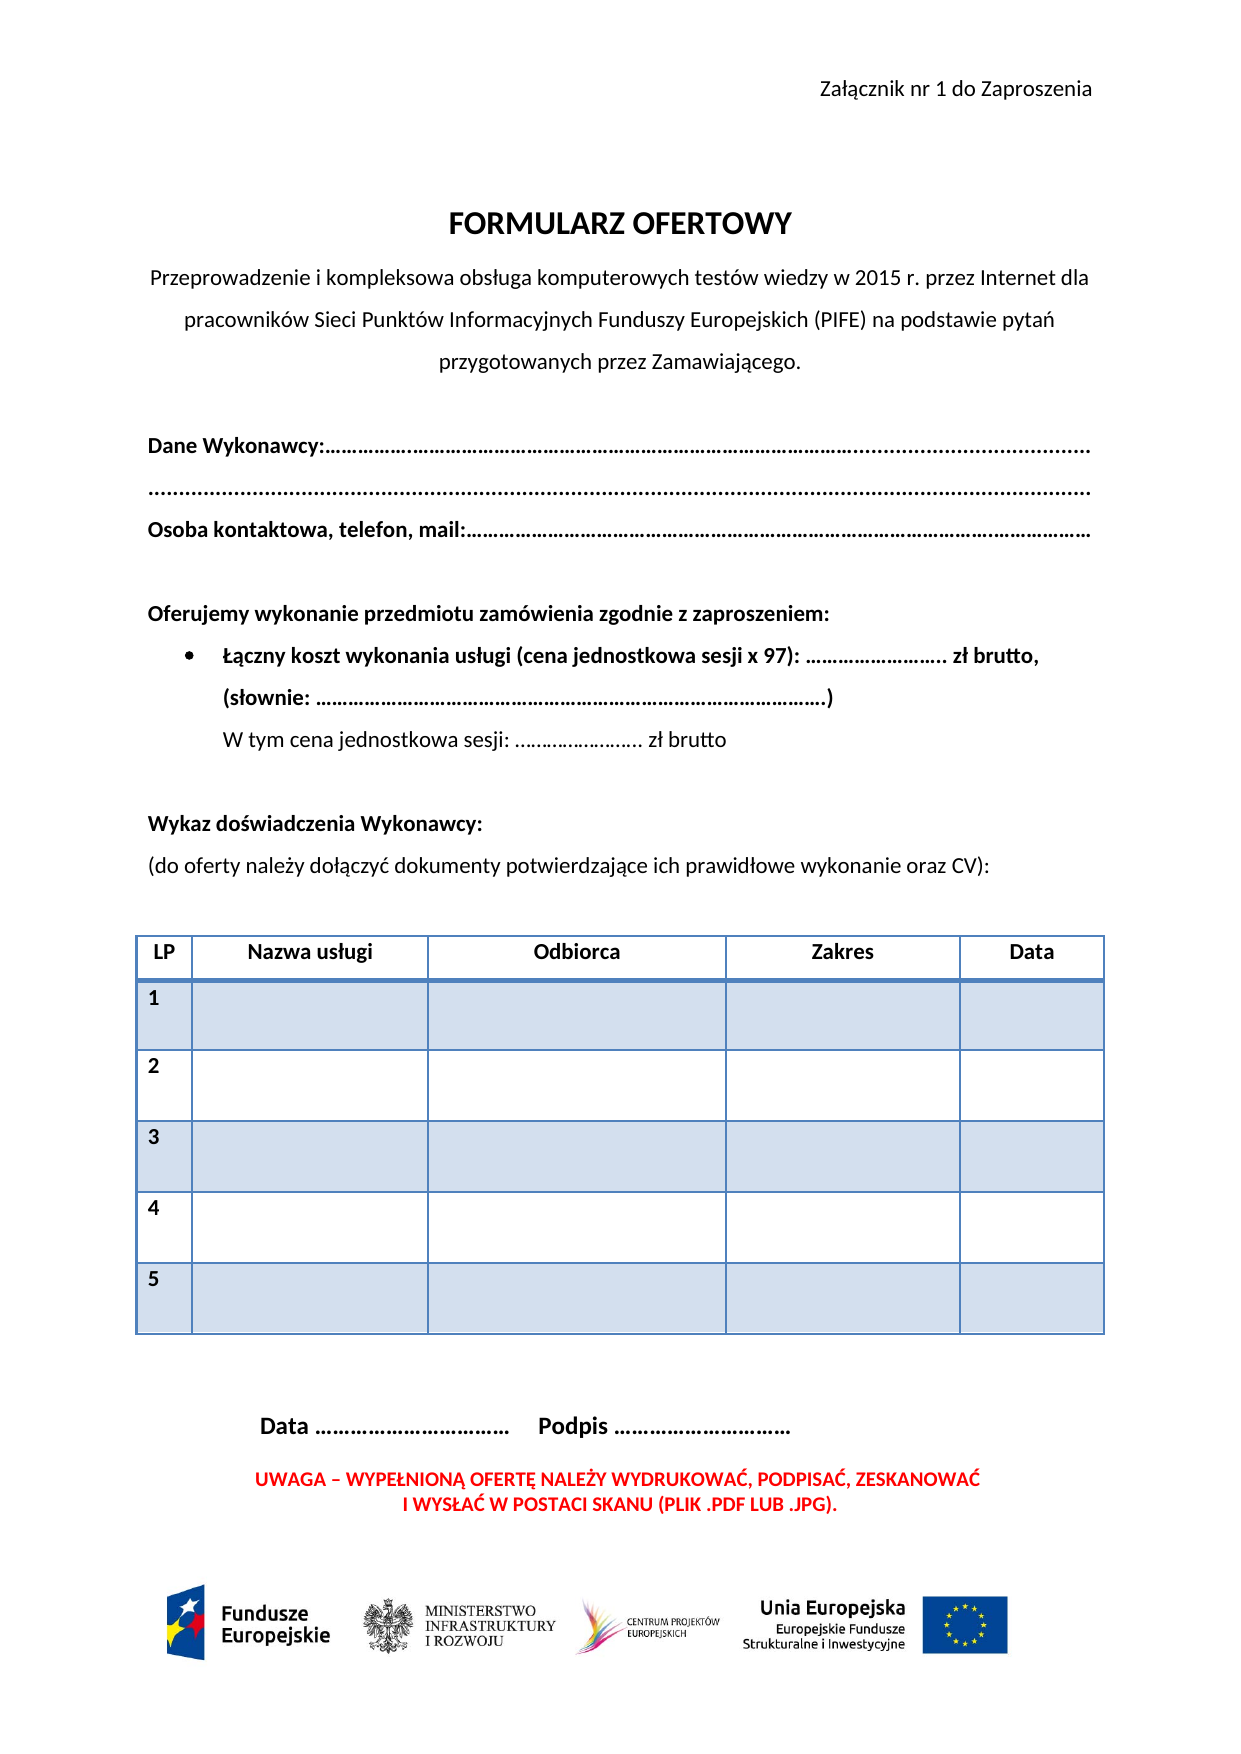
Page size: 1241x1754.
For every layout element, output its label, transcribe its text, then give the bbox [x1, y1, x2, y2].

table_header LP [138, 937, 191, 978]
table_cell 1 [138, 983, 191, 1049]
table_header Zakres [727, 937, 959, 978]
table_cell [429, 1264, 725, 1332]
table_cell [193, 1264, 427, 1332]
list Łączny koszt wykonania usługi (cena jednostkowa sesji x 97): …………………….. zł brutto, (słownie: ………………………………………………………………………………….) [185, 641, 1093, 711]
text FORMULARZ OFERTOWY [148, 202, 1093, 242]
table_cell [961, 1051, 1103, 1120]
table_cell [193, 983, 427, 1049]
text (do oferty należy dołączyć dokumenty potwierdzające ich prawidłowe wykonanie oraz CV): [148, 851, 1093, 879]
table_cell [429, 983, 725, 1049]
text Osoba kontaktowa, telefon, mail:…………………………………………………………………………………….……………… [148, 515, 1093, 543]
table_cell [193, 1193, 427, 1262]
text .......................................................................................................................................................... [148, 473, 1093, 501]
text Oferujemy wykonanie przedmiotu zamówienia zgodnie z zaproszeniem: [148, 599, 1093, 627]
text Wykaz doświadczenia Wykonawcy: [148, 809, 1093, 837]
list Data …………………………… Podpis ………………………… [260, 1370, 1093, 1441]
table_cell [727, 1264, 959, 1332]
picture [147, 1566, 1026, 1681]
table_cell [429, 1051, 725, 1120]
table_cell [727, 1051, 959, 1120]
table_cell 4 [138, 1193, 191, 1262]
table_cell 5 [138, 1264, 191, 1332]
table_cell [727, 1122, 959, 1191]
table_cell [961, 1193, 1103, 1262]
table_cell 3 [138, 1122, 191, 1191]
table_cell [429, 1122, 725, 1191]
text Przeprowadzenie i kompleksowa obsługa komputerowych testów wiedzy w 2015 r. przez Internet dla pracowników Sieci Punktów Informacyjnych Funduszy Europejskich (PIFE) na podstawie pytań przygotowanych przez Zamawiającego. [148, 263, 1093, 375]
table_cell [961, 1264, 1103, 1332]
list W tym cena jednostkowa sesji: …………………... zł brutto [223, 725, 1093, 753]
table_cell [961, 983, 1103, 1049]
table_cell [727, 1193, 959, 1262]
table_cell [429, 1193, 725, 1262]
table_header Odbiorca [429, 937, 725, 978]
table_cell [727, 983, 959, 1049]
table_cell 2 [138, 1051, 191, 1120]
text Dane Wykonawcy:…………….………………………………………………………………………....................................... [148, 431, 1093, 459]
table_cell [193, 1051, 427, 1120]
table_header Data [961, 937, 1103, 978]
table_cell [193, 1122, 427, 1191]
text UWAGA – WYPEŁNIONĄ OFERTĘ NALEŻY WYDRUKOWAĆ, PODPISAĆ, ZESKANOWAĆ I WYSŁAĆ W POSTACI SKANU (PLIK .PDF LUB .JPG). [148, 1466, 1093, 1517]
table_header Nazwa usługi [193, 937, 427, 978]
table_cell [961, 1122, 1103, 1191]
